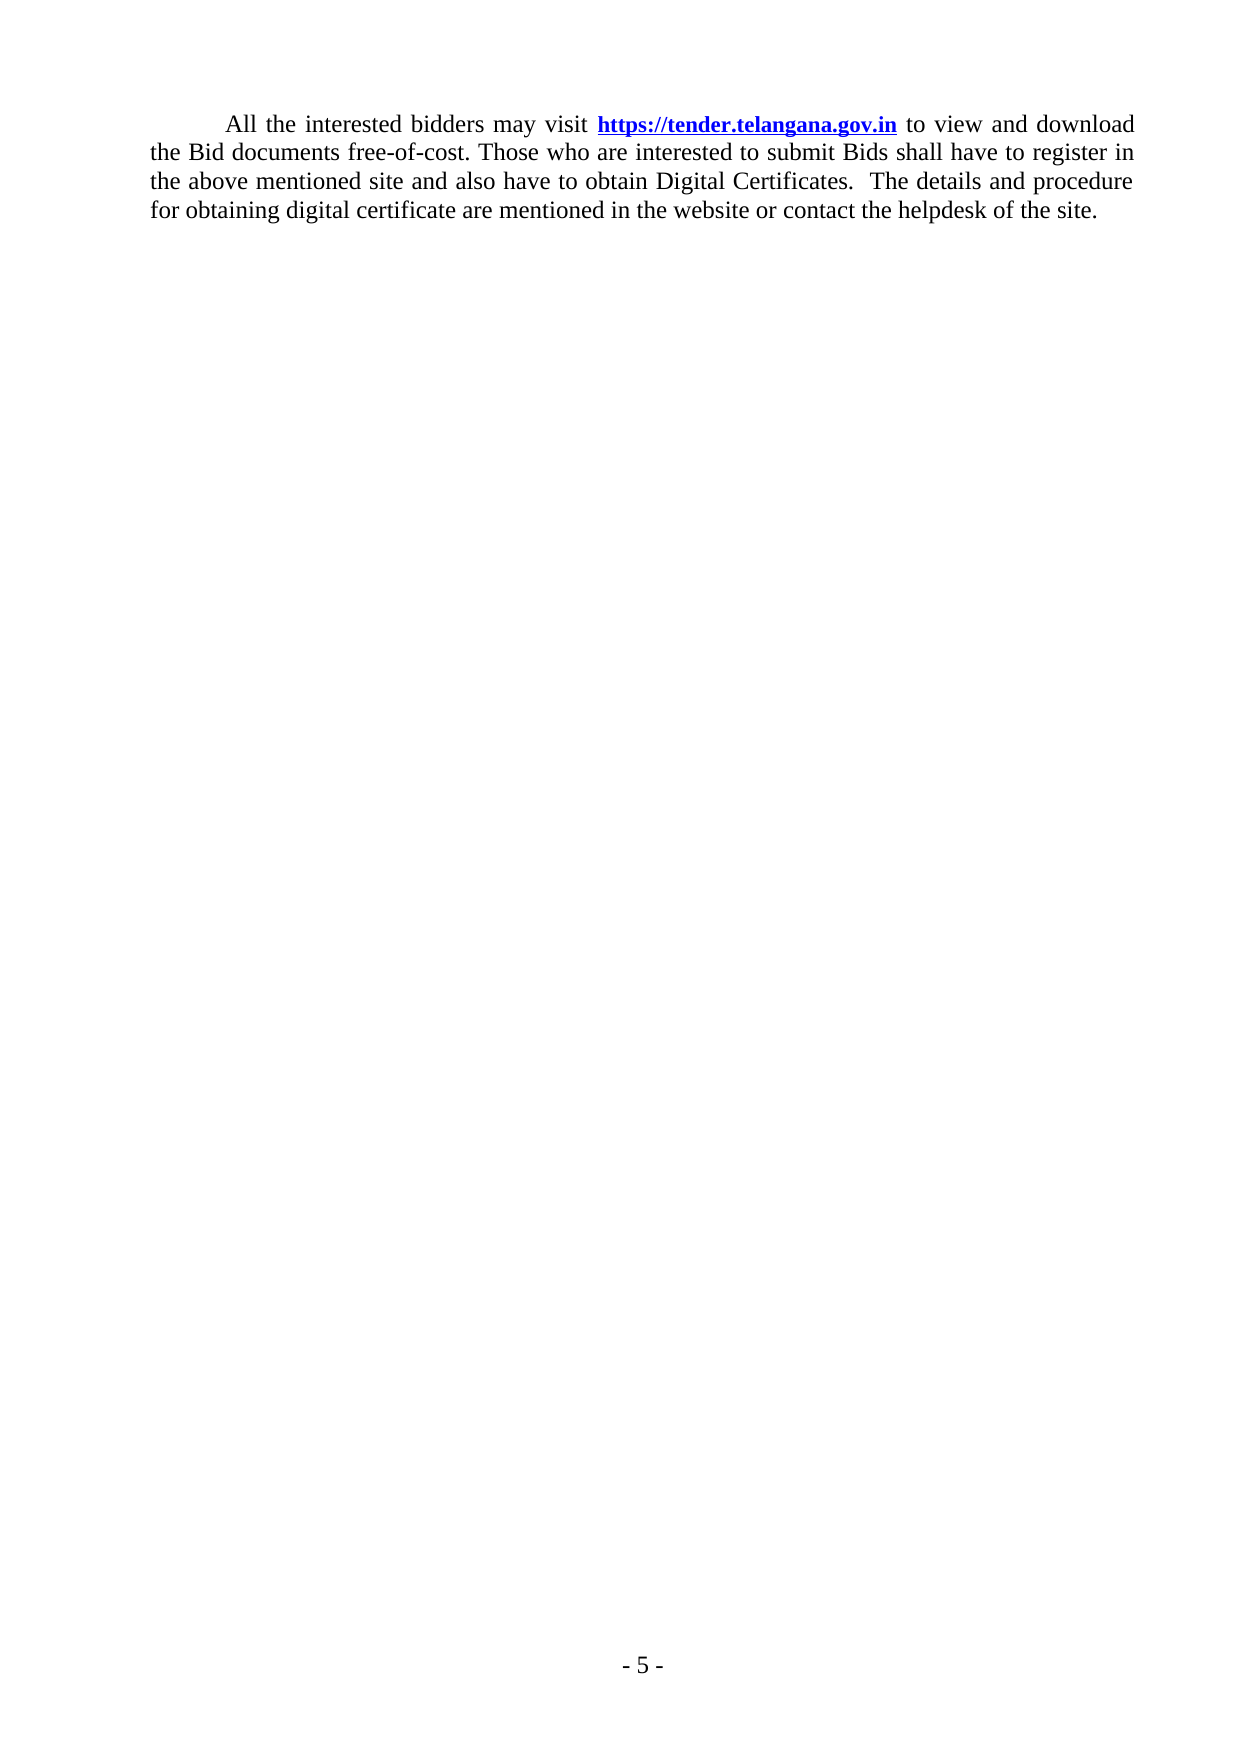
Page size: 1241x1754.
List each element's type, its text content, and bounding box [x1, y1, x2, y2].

text All the interested bidders may visit https://tender.telangana.gov.in to view and download the Bid documents free-of-cost. Those who are interested to submit Bids shall have to register in the above mentioned site and also have to obtain Digital Certificates. The details and procedure for obtaining digital certificate are mentioned in the website or contact the helpdesk of the site. [150, 109, 1135, 224]
